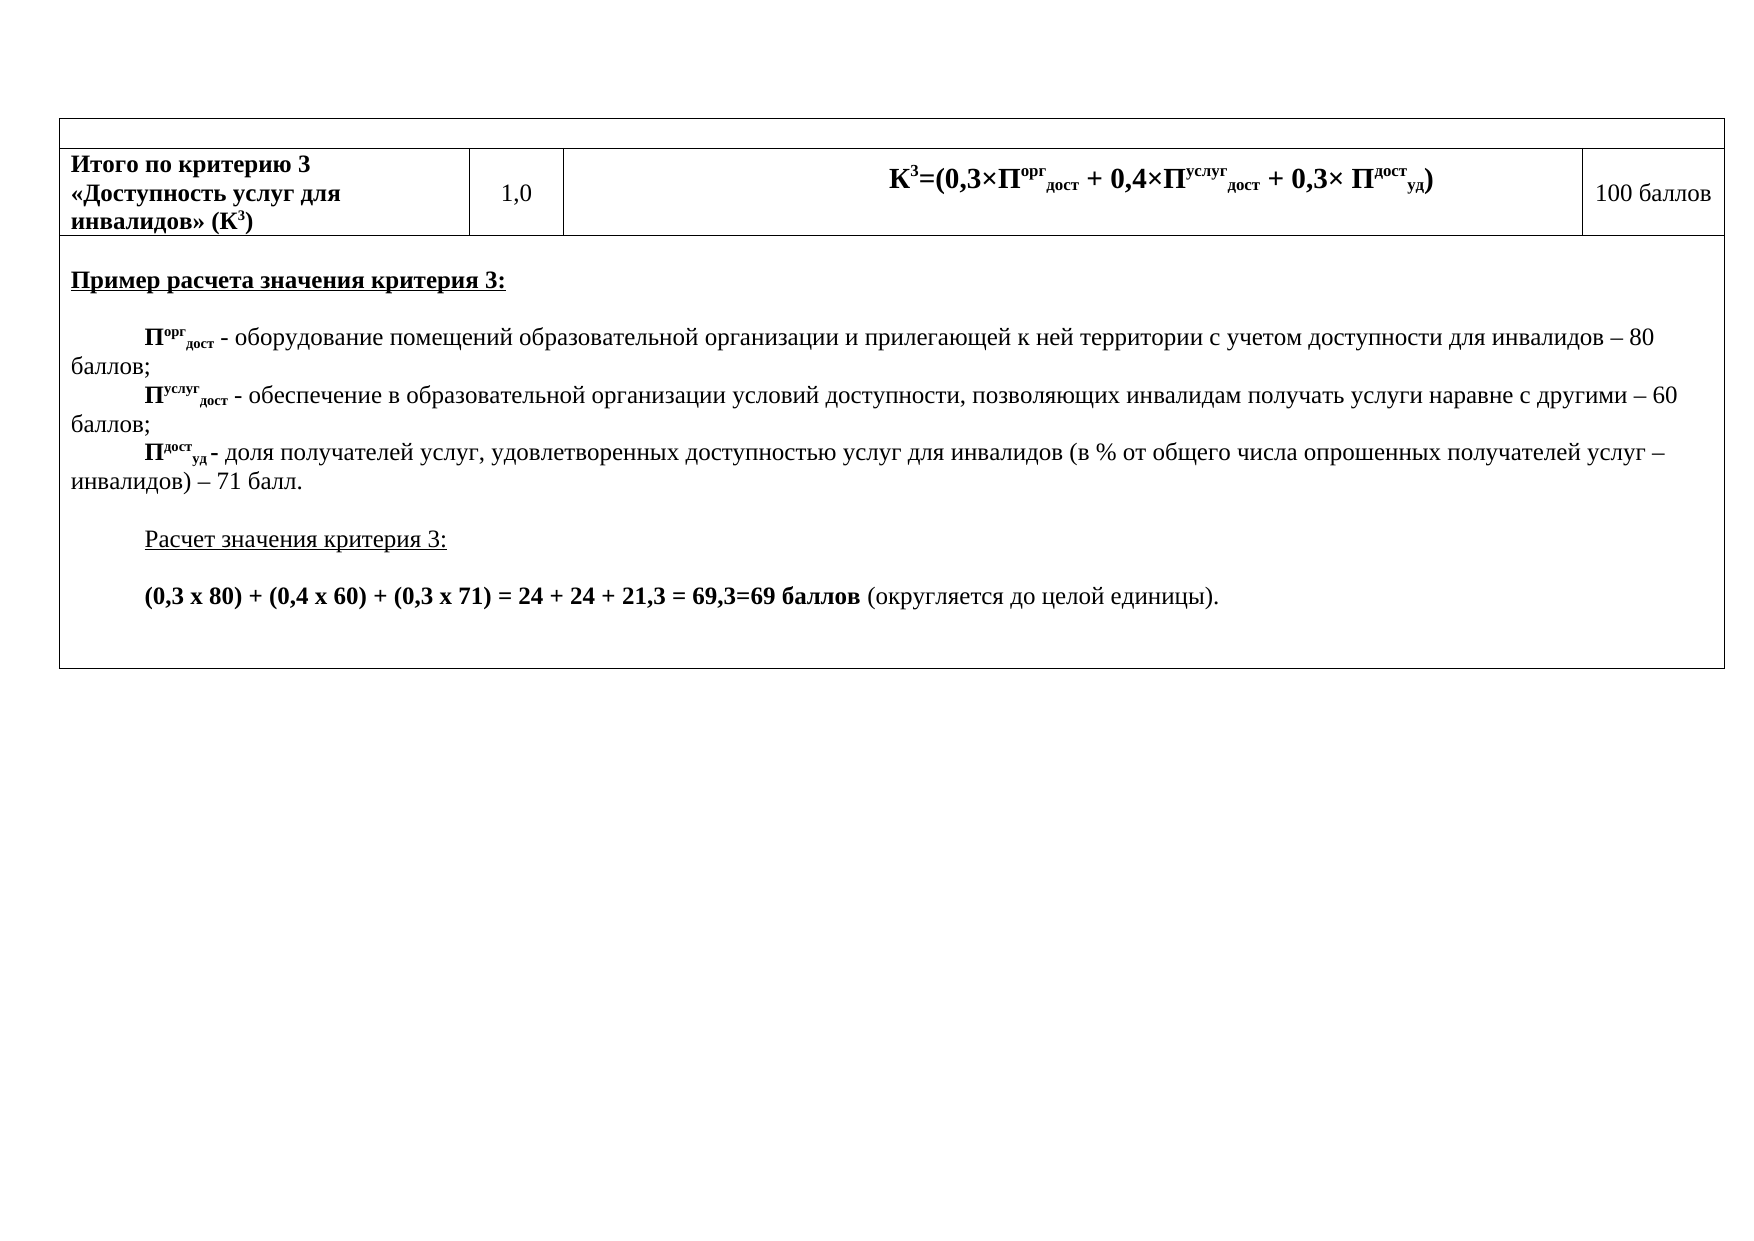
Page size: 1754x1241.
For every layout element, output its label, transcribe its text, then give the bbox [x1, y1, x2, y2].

table_cell 1,0 [470, 149, 563, 235]
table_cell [60, 119, 1724, 148]
table_cell К3=(0,3×Поргдост + 0,4×Пуслугдост + 0,3× Пдостуд) [564, 149, 1582, 235]
table_cell Итого по критерию 3 «Доступность услуг для инвалидов» (К3) [60, 149, 469, 235]
table_cell 100 баллов [1583, 149, 1724, 235]
table_cell Пример расчета значения критерия 3: Поргдост - оборудование помещений образовательной организации и прилегающей к ней территории с учетом доступности для инвалидов – 80 баллов; Пуслугдост - обеспечение в образовательной организации условий доступности, позволяющих инвалидам получать услуги наравне с другими – 60 баллов; Пдостуд - доля получателей услуг, удовлетворенных доступностью услуг для инвалидов (в % от общего числа опрошенных получателей услуг – инвалидов) – 71 балл. Расчет значения критерия 3: (0,3 х 80) + (0,4 х 60) + (0,3 х 71) = 24 + 24 + 21,3 = 69,3=69 баллов (округляется до целой единицы). [60, 236, 1724, 667]
